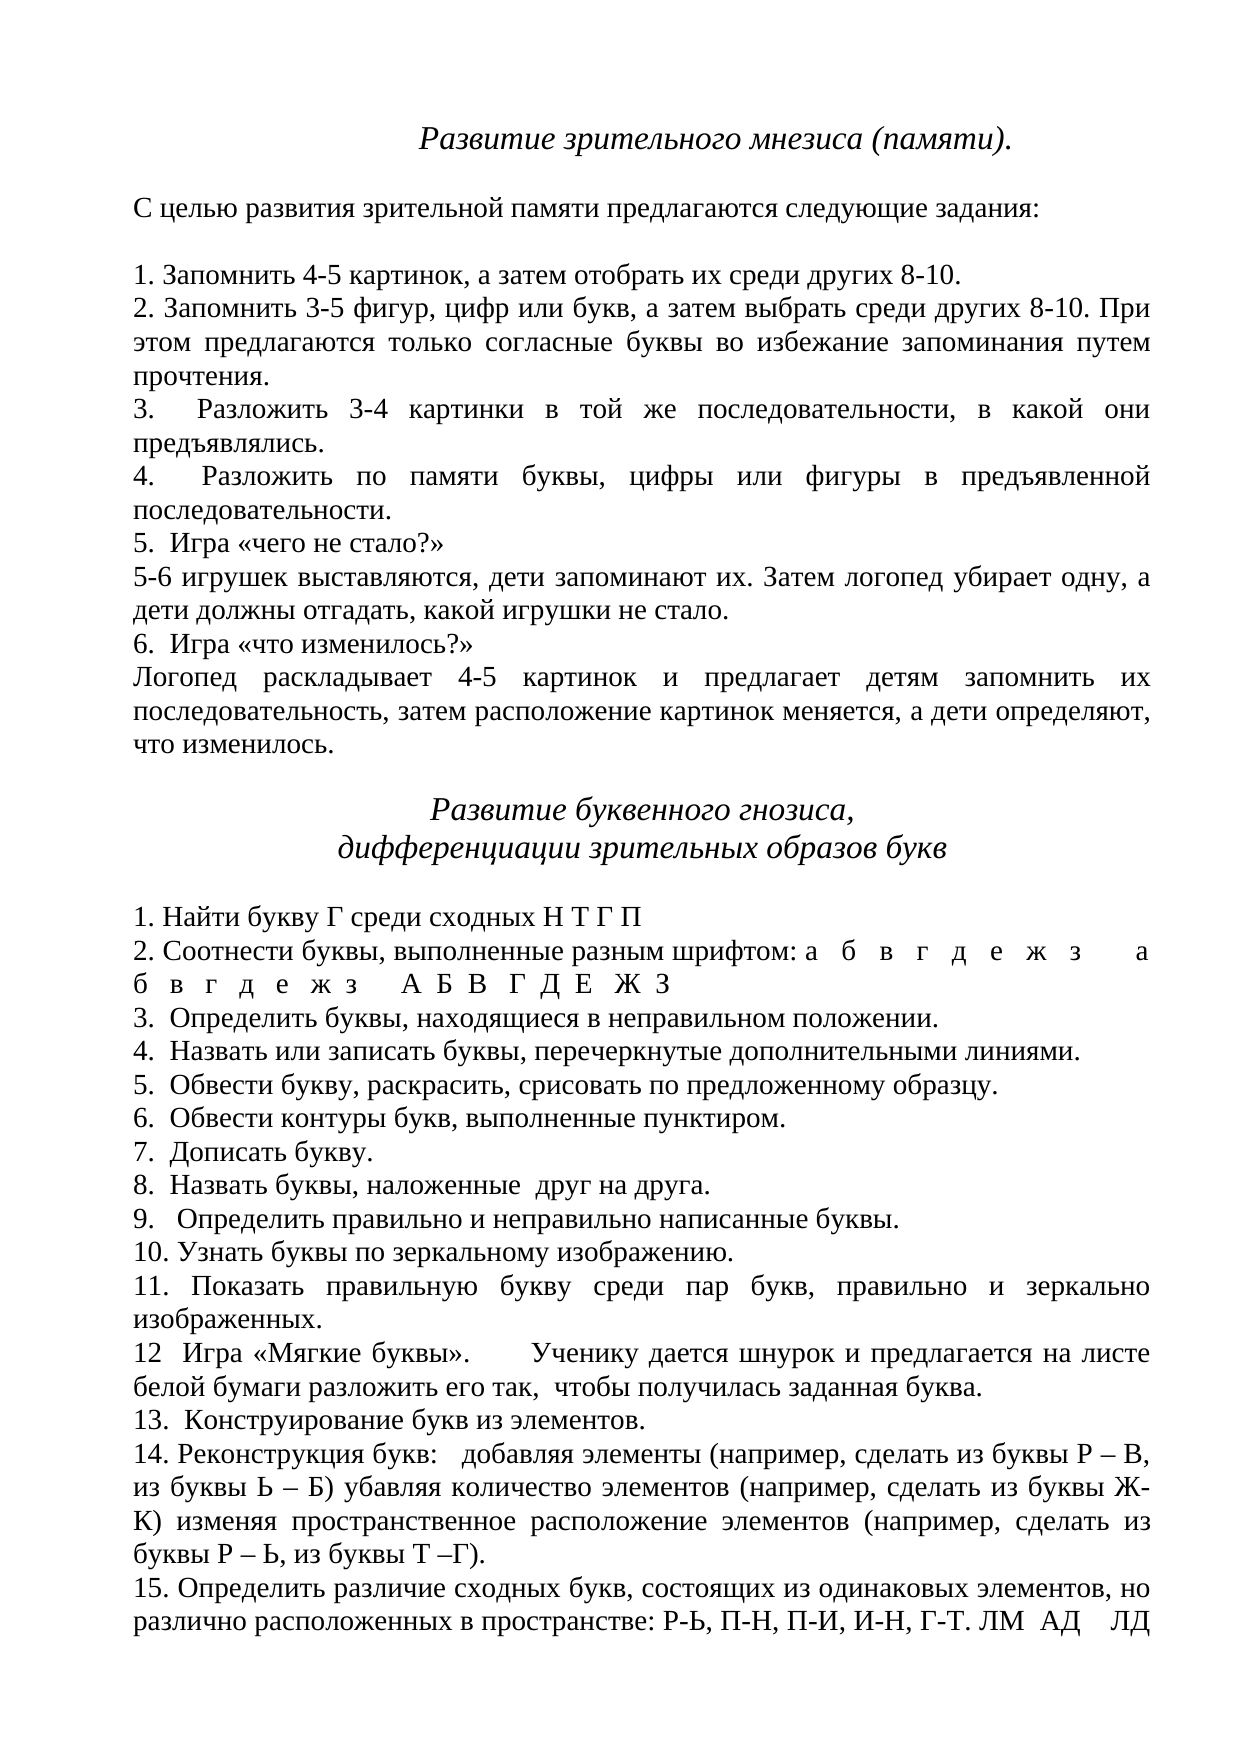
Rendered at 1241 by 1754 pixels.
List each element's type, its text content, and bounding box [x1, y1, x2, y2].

text 12 Игра «Мягкие буквы». Ученику дается шнурок и предлагается на листе белой бумаги разложить его так, чтобы получилась заданная буква. [133, 1335, 1152, 1402]
text С целью развития зрительной памяти предлагаются следующие задания: [133, 190, 1152, 223]
text 8. Назвать буквы, наложенные друг на друга. [133, 1167, 1152, 1201]
text 3. Разложить 3-4 картинки в той же последовательности, в какой они предъявлялись. [133, 391, 1152, 458]
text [133, 1570, 1152, 1637]
text 6. Игра «что изменилось?» [133, 626, 1152, 659]
text Развитие зрительного мнезиса (памяти). [207, 118, 1152, 156]
text 11. Показать правильную букву среди пар букв, правильно и зеркально изображенных. [133, 1268, 1152, 1335]
text 5. Обвести букву, раскрасить, срисовать по предложенному образцу. [133, 1067, 1152, 1100]
text 4. Разложить по памяти буквы, цифры или фигуры в предъявленной последовательности. [133, 458, 1152, 525]
text 3. Определить буквы, находящиеся в неправильном положении. [133, 1000, 1152, 1033]
text 2. Соотнести буквы, выполненные разным шрифтом: а б в г д е ж з а б в г д е ж з А Б В Г Д Е Ж З [133, 933, 1152, 1000]
text 13. Конструирование букв из элементов. [133, 1402, 1152, 1436]
text 6. Обвести контуры букв, выполненные пунктиром. [133, 1100, 1152, 1134]
text дифференциации зрительных образов букв [133, 827, 1152, 866]
text 5. Игра «чего не стало?» [133, 525, 1152, 559]
text 2. Запомнить 3-5 фигур, цифр или букв, а затем выбрать среди других 8-10. При этом предлагаются только согласные буквы во избежание запоминания путем прочтения. [133, 291, 1152, 391]
text 10. Узнать буквы по зеркальному изображению. [133, 1234, 1152, 1268]
text 5-6 игрушек выставляются, дети запоминают их. Затем логопед убирает одну, а дети должны отгадать, какой игрушки не стало. [133, 559, 1152, 626]
text 7. Дописать букву. [133, 1134, 1152, 1167]
text Развитие буквенного гнозиса, [133, 789, 1152, 827]
text 4. Назвать или записать буквы, перечеркнутые дополнительными линиями. [133, 1033, 1152, 1067]
text 9. Определить правильно и неправильно написанные буквы. [133, 1201, 1152, 1234]
text Логопед раскладывает 4-5 картинок и предлагает детям запомнить их последовательность, затем расположение картинок меняется, а дети определяют, что изменилось. [133, 659, 1152, 760]
text 1. Запомнить 4-5 картинок, а затем отобрать их среди других 8-10. [133, 257, 1152, 291]
text 14. Реконструкция букв: добавляя элементы (например, сделать из буквы Р – В, из буквы Ь – Б) убавляя количество элементов (например, сделать из буквы Ж- К) изменяя пространственное расположение элементов (например, сделать из буквы Р – Ь, из буквы Т –Г). [133, 1436, 1152, 1570]
text 1. Найти букву Г среди сходных Н Т Г П [133, 899, 1152, 933]
